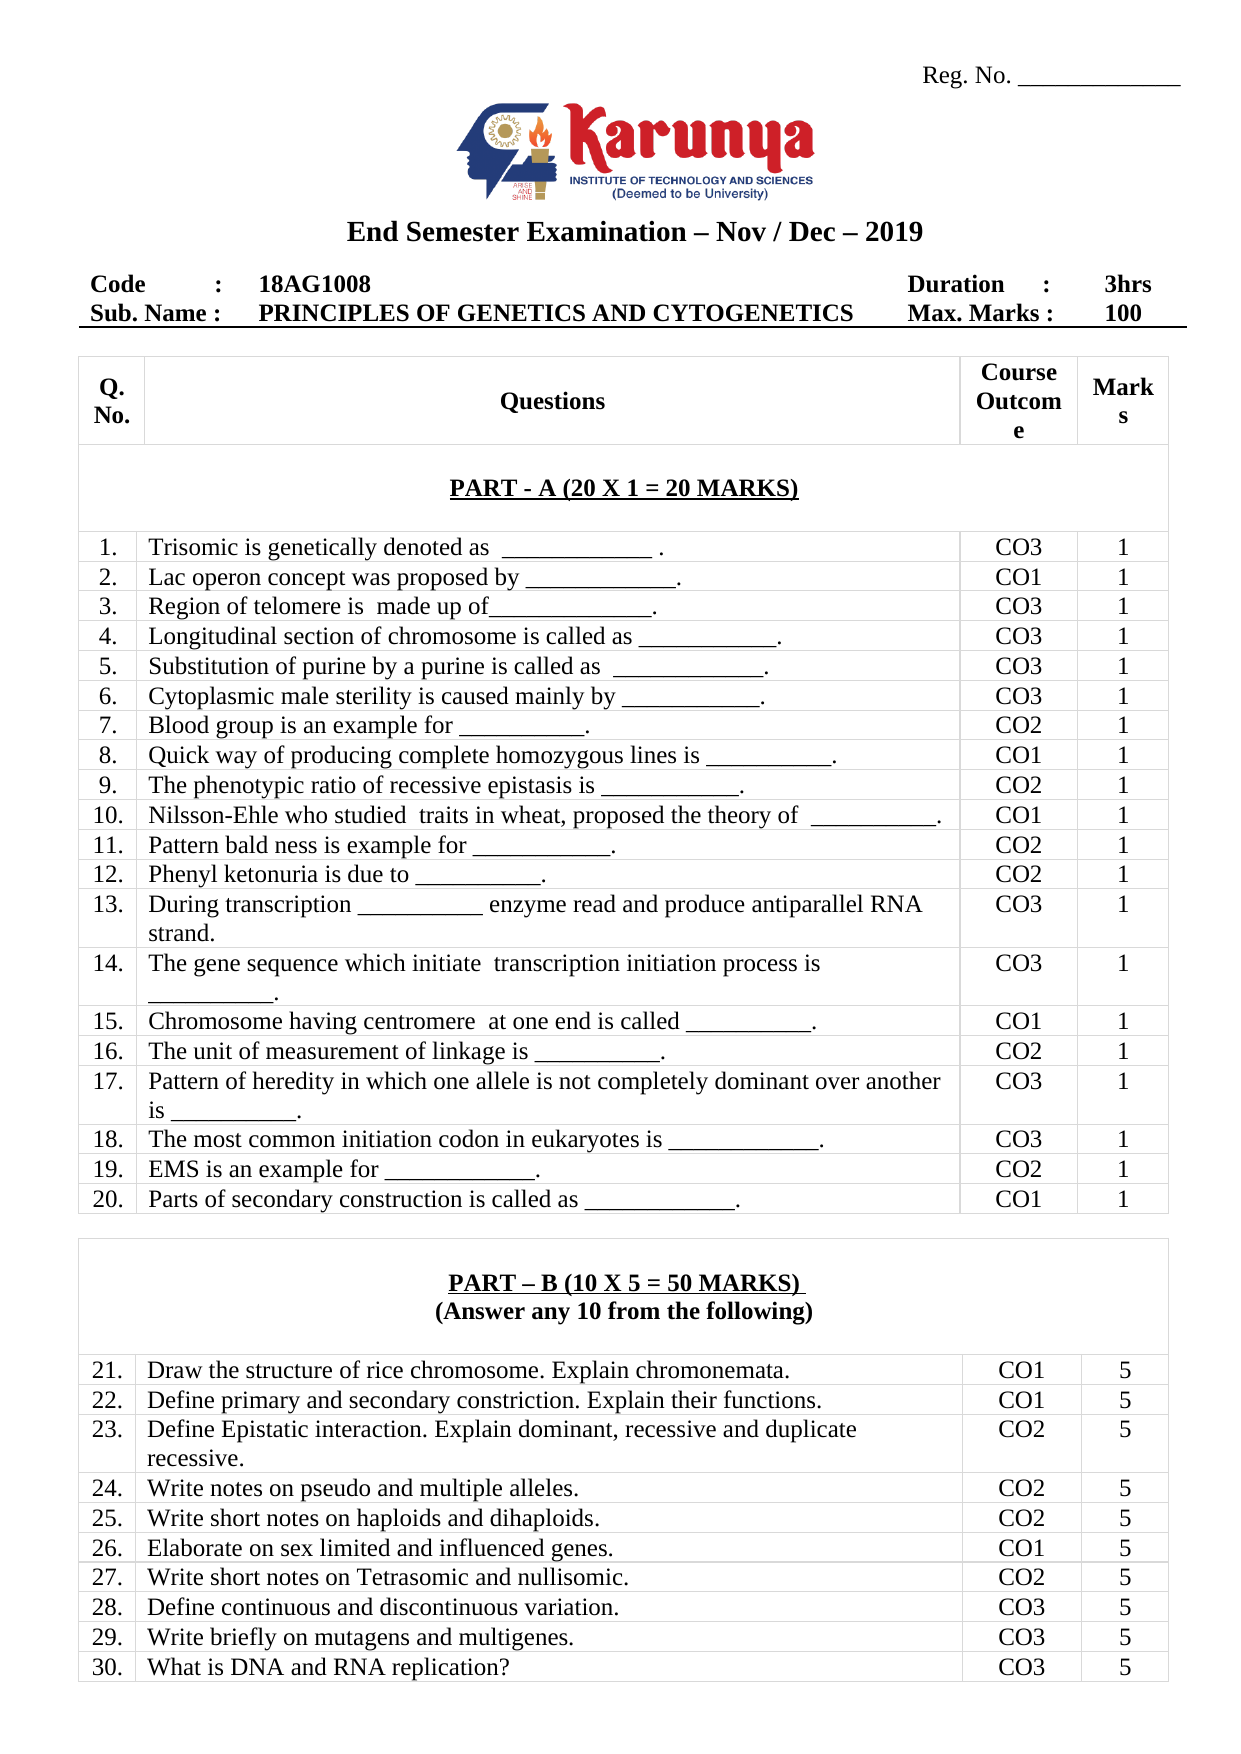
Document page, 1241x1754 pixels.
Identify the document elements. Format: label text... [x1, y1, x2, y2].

table_cell 1 [1078, 532, 1168, 561]
table_cell Quick way of producing complete homozygous lines is __________. [137, 740, 959, 769]
table_cell 1 [1078, 800, 1168, 829]
table_cell CO1 [961, 740, 1077, 769]
table_cell CO2 [961, 860, 1077, 888]
table_cell Write briefly on mutagens and multigenes. [136, 1622, 962, 1651]
table_cell Cytoplasmic male sterility is caused mainly by ___________. [137, 681, 959, 709]
table_cell 17. [79, 1066, 136, 1123]
text End Semester Examination – Nov / Dec – 2019 [90, 214, 1180, 247]
table_cell Draw the structure of rice chromosome. Explain chromonemata. [136, 1355, 962, 1384]
table_cell Longitudinal section of chromosome is called as ___________. [137, 621, 959, 650]
table_cell Pattern bald ness is example for ___________. [137, 830, 959, 858]
table_cell PART - A (20 X 1 = 20 MARKS) [79, 445, 1168, 531]
table_cell CO3 [961, 591, 1077, 620]
table_cell Region of telomere is made up of_____________. [137, 591, 959, 620]
table_cell 20. [79, 1184, 136, 1213]
table_cell 19. [79, 1154, 136, 1183]
table_cell Write short notes on Tetrasomic and nullisomic. [136, 1563, 962, 1591]
table_cell 11. [79, 830, 136, 858]
table_cell 5 [1082, 1652, 1168, 1681]
table_cell CO1 [961, 1184, 1077, 1213]
table_cell 18. [79, 1125, 136, 1153]
table_header Duration : [896, 269, 1093, 298]
table_cell 1 [1078, 740, 1168, 769]
table_cell 1 [1078, 621, 1168, 650]
table_cell 16. [79, 1036, 136, 1065]
table_header 3hrs [1093, 269, 1187, 298]
table_cell Parts of secondary construction is called as ____________. [137, 1184, 959, 1213]
table_cell Pattern of heredity in which one allele is not completely dominant over another is __________. [137, 1066, 959, 1123]
table_cell 1 [1078, 1184, 1168, 1213]
table_cell 6. [79, 681, 136, 709]
table_cell 1 [1078, 860, 1168, 888]
table_cell 21. [79, 1355, 135, 1384]
table_cell CO1 [963, 1533, 1081, 1561]
table_cell 9. [79, 770, 136, 799]
table_header Questions [145, 357, 959, 443]
table_cell CO3 [963, 1652, 1081, 1681]
table_cell 5 [1082, 1503, 1168, 1532]
table_cell CO3 [961, 681, 1077, 709]
table_cell CO2 [963, 1415, 1081, 1472]
table_cell CO2 [961, 1154, 1077, 1183]
table_cell PRINCIPLES OF GENETICS AND CYTOGENETICS [247, 298, 896, 326]
table_cell 1. [79, 532, 136, 561]
table_cell 1 [1078, 830, 1168, 858]
table_cell CO2 [961, 830, 1077, 858]
table_cell 5 [1082, 1473, 1168, 1502]
table_cell CO3 [961, 1125, 1077, 1153]
table_cell 27. [79, 1563, 135, 1591]
table_cell 1 [1078, 1036, 1168, 1065]
table_cell CO2 [963, 1563, 1081, 1591]
table_cell Trisomic is genetically denoted as ____________ . [137, 532, 959, 561]
table_cell 15. [79, 1006, 136, 1035]
table_cell CO2 [961, 1036, 1077, 1065]
table_cell CO2 [961, 770, 1077, 799]
table_cell 5. [79, 651, 136, 680]
table_header Q. No. [79, 357, 144, 443]
table_cell 5 [1082, 1385, 1168, 1413]
table_cell Write notes on pseudo and multiple alleles. [136, 1473, 962, 1502]
table_cell CO3 [961, 651, 1077, 680]
table_cell Lac operon concept was proposed by ____________. [137, 562, 959, 590]
table_cell CO1 [961, 800, 1077, 829]
table_cell 1 [1078, 591, 1168, 620]
table_cell 5 [1082, 1355, 1168, 1384]
table_cell 25. [79, 1503, 135, 1532]
table_cell 4. [79, 621, 136, 650]
table_header Course Outcome [961, 357, 1077, 443]
table_cell 1 [1078, 1006, 1168, 1035]
table_cell 26. [79, 1533, 135, 1561]
table_cell 1 [1078, 1066, 1168, 1123]
table_cell 29. [79, 1622, 135, 1651]
table_cell Define primary and secondary constriction. Explain their functions. [136, 1385, 962, 1413]
table_cell 8. [79, 740, 136, 769]
table_cell 5 [1082, 1563, 1168, 1591]
table_cell CO3 [961, 532, 1077, 561]
table_cell During transcription __________ enzyme read and produce antiparallel RNA strand. [137, 889, 959, 947]
table_cell The gene sequence which initiate transcription initiation process is __________. [137, 948, 959, 1005]
table_cell Define Epistatic interaction. Explain dominant, recessive and duplicate recessive. [136, 1415, 962, 1472]
table_cell Write short notes on haploids and dihaploids. [136, 1503, 962, 1532]
table_cell 7. [79, 711, 136, 739]
table_cell 14. [79, 948, 136, 1005]
table_header 18AG1008 [247, 269, 896, 298]
picture [450, 88, 821, 214]
table_cell EMS is an example for ____________. [137, 1154, 959, 1183]
table_cell CO2 [963, 1473, 1081, 1502]
table_cell Nilsson-Ehle who studied traits in wheat, proposed the theory of __________. [137, 800, 959, 829]
table_cell 1 [1078, 889, 1168, 947]
table_cell CO3 [961, 889, 1077, 947]
table_cell CO1 [961, 1006, 1077, 1035]
table_cell 1 [1078, 948, 1168, 1005]
table_cell Elaborate on sex limited and influenced genes. [136, 1533, 962, 1561]
table_cell 22. [79, 1385, 135, 1413]
table_cell 28. [79, 1592, 135, 1621]
table_cell 1 [1078, 770, 1168, 799]
text Reg. No. _____________ [90, 60, 1180, 89]
table_cell 100 [1093, 298, 1187, 326]
table_cell CO3 [963, 1622, 1081, 1651]
table_cell 5 [1082, 1533, 1168, 1561]
table_cell Phenyl ketonuria is due to __________. [137, 860, 959, 888]
table_cell 5 [1082, 1622, 1168, 1651]
table_cell 10. [79, 800, 136, 829]
table_cell Define continuous and discontinuous variation. [136, 1592, 962, 1621]
table_cell The phenotypic ratio of recessive epistasis is ___________. [137, 770, 959, 799]
table_cell 2. [79, 562, 136, 590]
table_cell 1 [1078, 1154, 1168, 1183]
table_cell 3. [79, 591, 136, 620]
table_cell 5 [1082, 1592, 1168, 1621]
table_cell What is DNA and RNA replication? [136, 1652, 962, 1681]
table_header Marks [1078, 357, 1168, 443]
table_cell Blood group is an example for __________. [137, 711, 959, 739]
table_cell 23. [79, 1415, 135, 1472]
table_cell 1 [1078, 1125, 1168, 1153]
table_cell 5 [1082, 1415, 1168, 1472]
table_cell 1 [1078, 711, 1168, 739]
table_cell CO2 [961, 711, 1077, 739]
table_cell Max. Marks : [896, 298, 1093, 326]
table_cell 24. [79, 1473, 135, 1502]
table_cell CO1 [961, 562, 1077, 590]
table_cell 1 [1078, 651, 1168, 680]
table_cell 13. [79, 889, 136, 947]
table_header PART – B (10 X 5 = 50 MARKS) (Answer any 10 from the following) [79, 1239, 1168, 1354]
table_cell The unit of measurement of linkage is __________. [137, 1036, 959, 1065]
table_cell 30. [79, 1652, 135, 1681]
table_cell CO2 [963, 1503, 1081, 1532]
table_cell Sub. Name : [79, 298, 247, 326]
table_cell CO3 [963, 1592, 1081, 1621]
table_cell CO3 [961, 948, 1077, 1005]
table_cell Chromosome having centromere at one end is called __________. [137, 1006, 959, 1035]
table_cell 1 [1078, 562, 1168, 590]
table_cell Substitution of purine by a purine is called as ____________. [137, 651, 959, 680]
table_header Code : [79, 269, 247, 298]
table_cell CO1 [963, 1355, 1081, 1384]
table_cell 12. [79, 860, 136, 888]
table_cell CO3 [961, 621, 1077, 650]
table_cell 1 [1078, 681, 1168, 709]
table_cell CO1 [963, 1385, 1081, 1413]
table_cell CO3 [961, 1066, 1077, 1123]
table_cell The most common initiation codon in eukaryotes is ____________. [137, 1125, 959, 1153]
